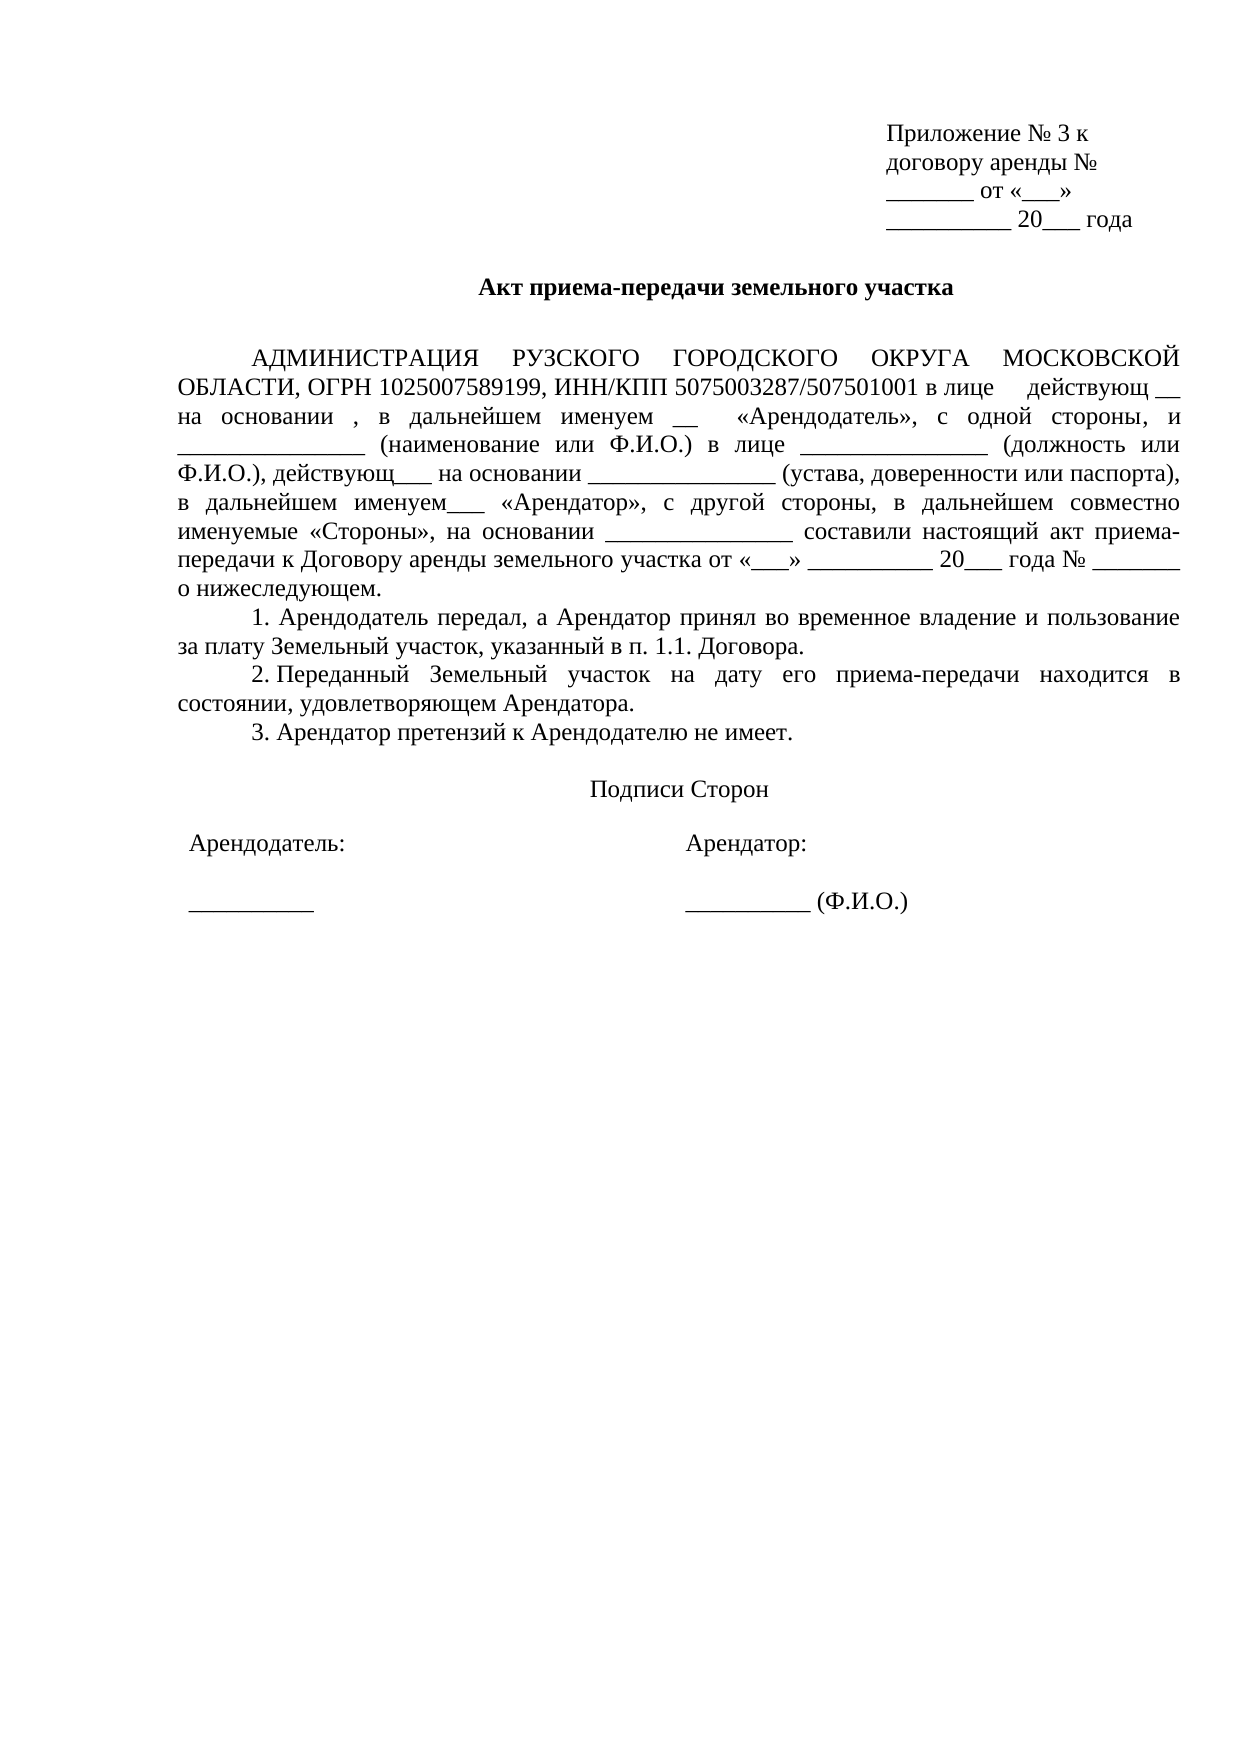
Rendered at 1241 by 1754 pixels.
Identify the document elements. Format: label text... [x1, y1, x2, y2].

text 1. Арендодатель передал, а Арендатор принял во временное владение и пользование за плату Земельный участок, указанный в п. 1.1. Договора. [177, 602, 1181, 659]
table_cell __________ (Ф.И.О.) [674, 886, 1171, 943]
text Приложение № 3 к договору аренды № _______ от «___» __________ 20___ года [886, 118, 1181, 233]
table_cell __________ [177, 886, 674, 943]
text Подписи Сторон [177, 774, 1181, 803]
table_header Арендатор: [674, 828, 1171, 886]
text 2. Переданный Земельный участок на дату его приема-передачи находится в состоянии, удовлетворяющем Арендатора. [177, 659, 1181, 717]
text АДМИНИСТРАЦИЯ РУЗСКОГО ГОРОДСКОГО ОКРУГА МОСКОВСКОЙ ОБЛАСТИ, ОГРН 1025007589199, ИНН/КПП 5075003287/507501001 в лице действующ __ на основании , в дальнейшем именуем __ «Арендодатель», с одной стороны, и _______________ (наименование или Ф.И.О.) в лице _______________ (должность или Ф.И.О.), действующ___ на основании _______________ (устава, доверенности или паспорта), в дальнейшем именуем___ «Арендатор», с другой стороны, в дальнейшем совместно именуемые «Стороны», на основании _______________ составили настоящий акт приема-передачи к Договору аренды земельного участка от «___» __________ 20___ года № _______ о нижеследующем. [177, 343, 1181, 602]
text Акт приема-передачи земельного участка [177, 272, 1181, 300]
text 3. Арендатор претензий к Арендодателю не имеет. [177, 717, 1181, 746]
table_header Арендодатель: [177, 828, 674, 886]
